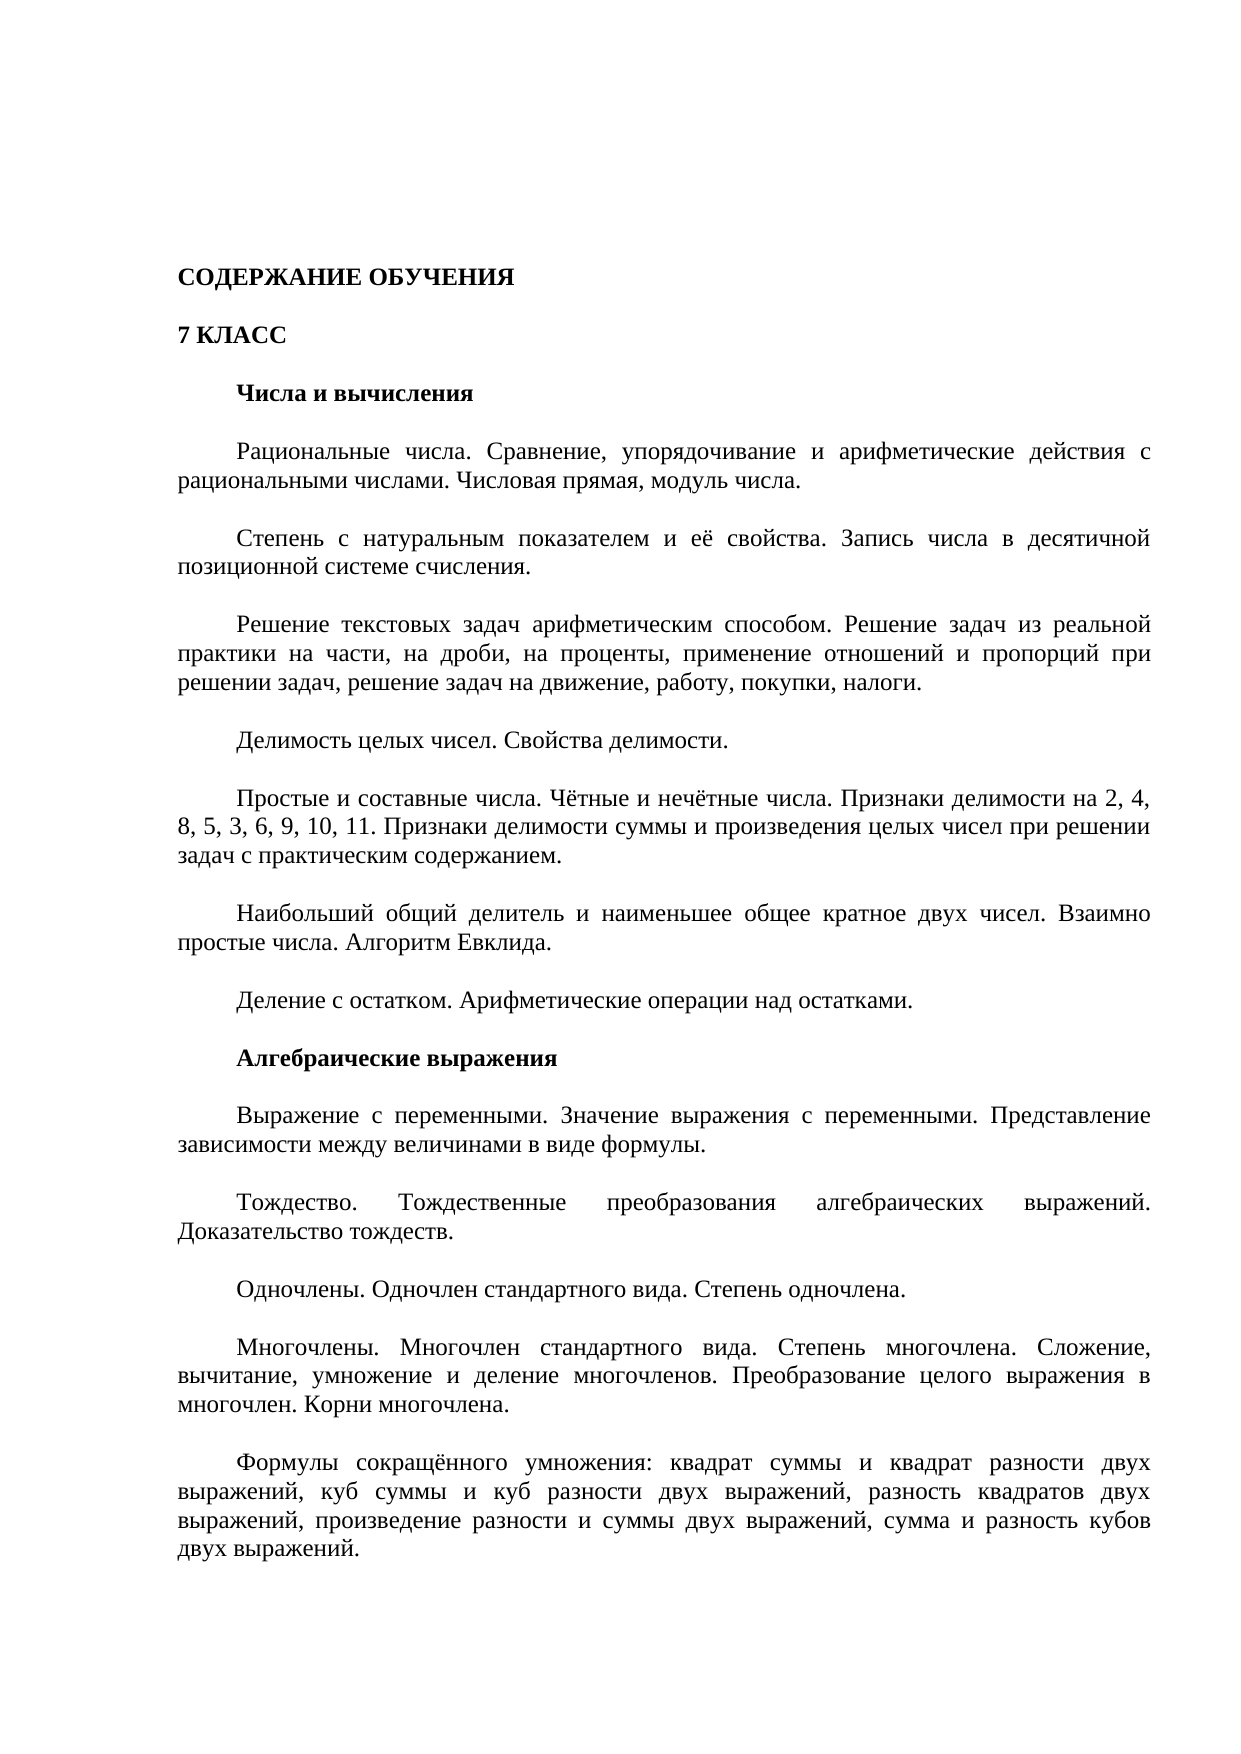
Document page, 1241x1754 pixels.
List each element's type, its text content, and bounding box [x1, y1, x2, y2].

text СОДЕРЖАНИЕ ОБУЧЕНИЯ [177, 262, 1152, 291]
text Решение текстовых задач арифметическим способом. Решение задач из реальной практики на части, на дроби, на проценты, применение отношений и пропорций при решении задач, решение задач на движение, работу, покупки, налоги. [177, 609, 1152, 696]
text Степень с натуральным показателем и её свойства. Запись числа в десятичной позиционной системе счисления. [177, 523, 1152, 580]
text Одночлены. Одночлен стандартного вида. Степень одночлена. [177, 1274, 1152, 1303]
text Деление с остатком. Арифметические операции над остатками. [177, 985, 1152, 1013]
text Многочлены. Многочлен стандартного вида. Степень многочлена. Сложение, вычитание, умножение и деление многочленов. Преобразование целого выражения в многочлен. Корни многочлена. [177, 1332, 1152, 1418]
text Выражение с переменными. Значение выражения с переменными. Представление зависимости между величинами в виде формулы. [177, 1101, 1152, 1158]
text 7 КЛАСС [177, 320, 1152, 349]
text Формулы сокращённого умножения: квадрат суммы и квадрат разности двух выражений, куб суммы и куб разности двух выражений, разность квадратов двух выражений, произведение разности и суммы двух выражений, сумма и разность кубов двух выражений. [177, 1447, 1152, 1562]
text Наибольший общий делитель и наименьшее общее кратное двух чисел. Взаимно простые числа. Алгоритм Евклида. [177, 898, 1152, 956]
text Алгебраические выражения [177, 1043, 1152, 1071]
text Простые и составные числа. Чётные и нечётные числа. Признаки делимости на 2, 4, 8, 5, 3, 6, 9, 10, 11. Признаки делимости суммы и произведения целых чисел при решении задач с практическим содержанием. [177, 783, 1152, 869]
text Рациональные числа. Сравнение, упорядочивание и арифметические действия с рациональными числами. Числовая прямая, модуль числа. [177, 436, 1152, 493]
text Делимость целых чисел. Свойства делимости. [177, 725, 1152, 753]
text Тождество. Тождественные преобразования алгебраических выражений. Доказательство тождеств. [177, 1187, 1152, 1245]
text Числа и вычисления [177, 378, 1152, 407]
